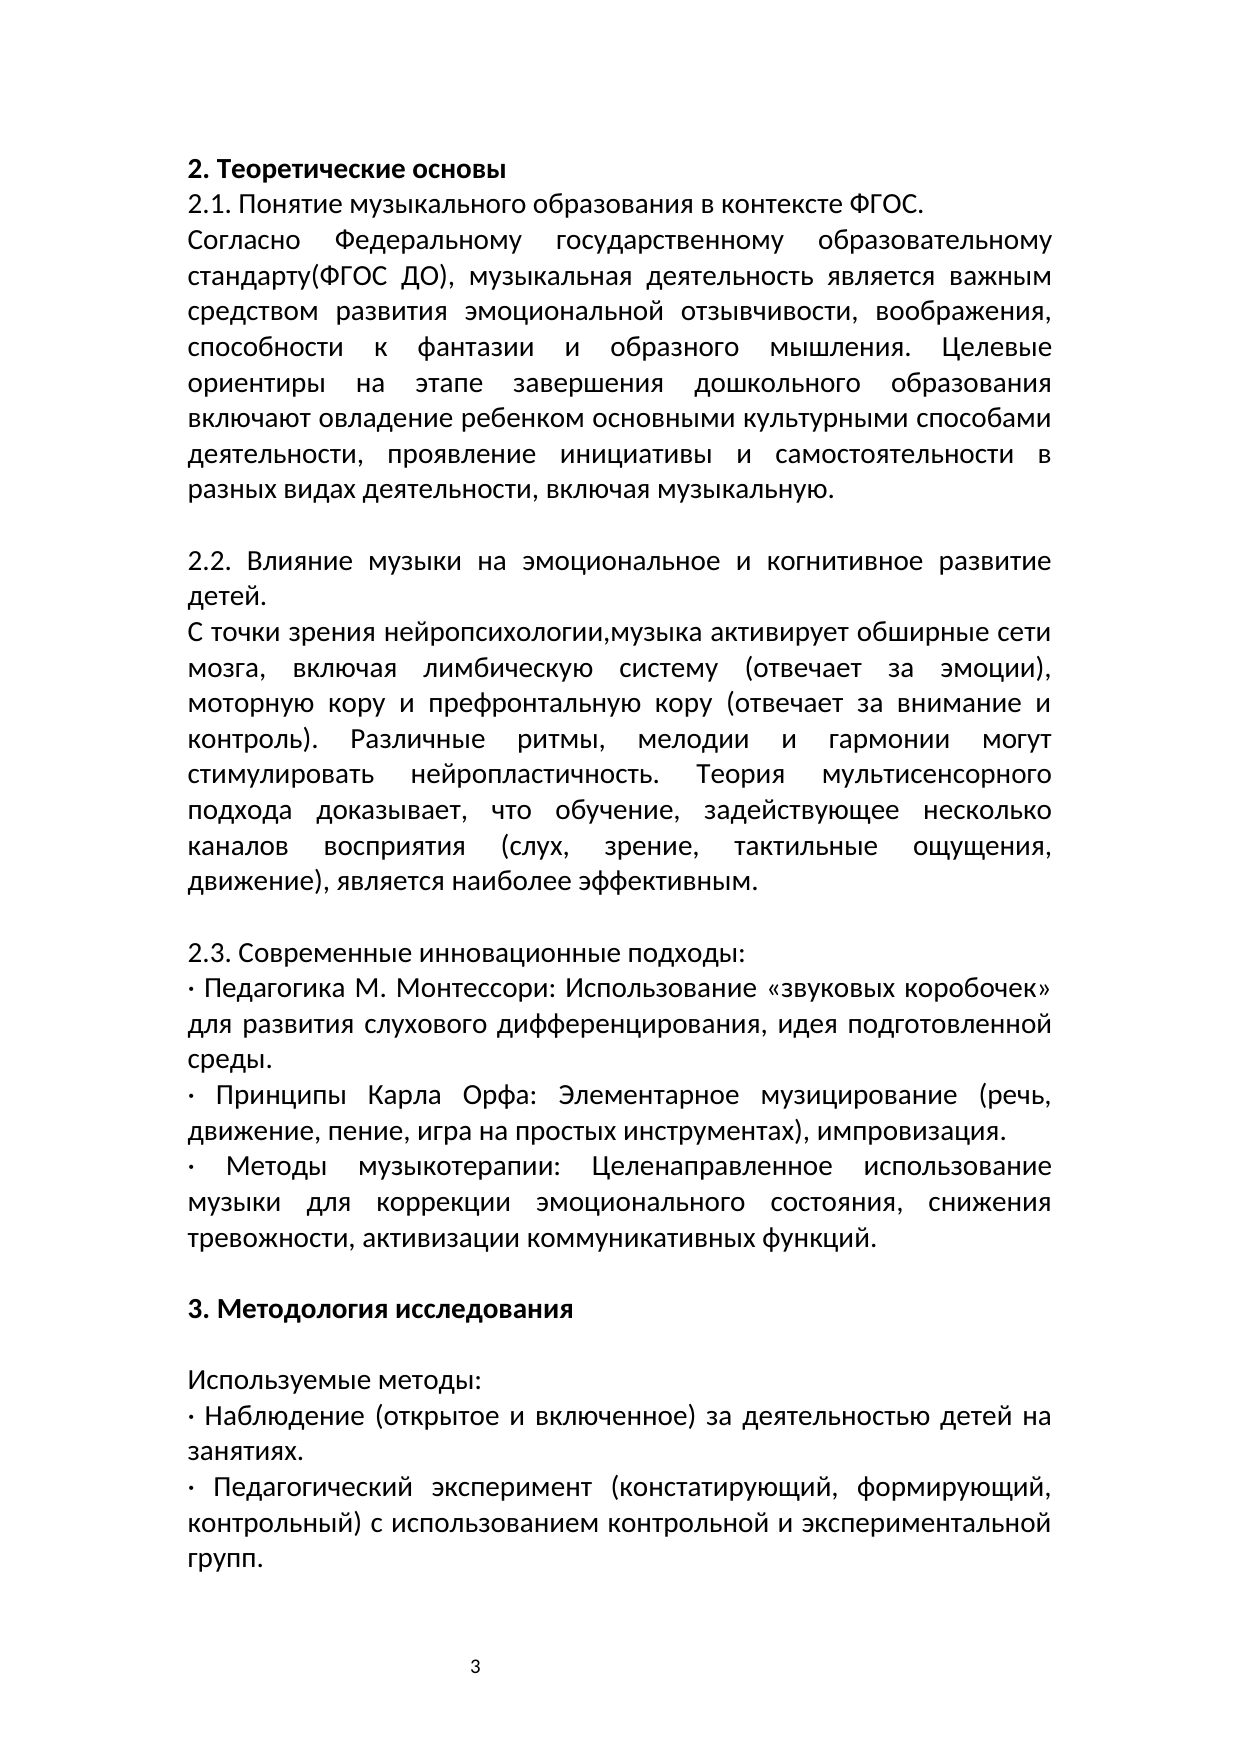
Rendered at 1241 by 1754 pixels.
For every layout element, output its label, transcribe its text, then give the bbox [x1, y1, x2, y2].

text Используемые методы: [187, 1361, 1053, 1397]
text · Педагогический эксперимент (констатирующий, формирующий, контрольный) с использованием контрольной и экспериментальной групп. [187, 1468, 1053, 1575]
text · Методы музыкотерапии: Целенаправленное использование музыки для коррекции эмоционального состояния, снижения тревожности, активизации коммуникативных функций. [187, 1147, 1053, 1254]
text · Наблюдение (открытое и включенное) за деятельностью детей на занятиях. [187, 1397, 1053, 1468]
text 2.2. Влияние музыки на эмоциональное и когнитивное развитие детей. [187, 542, 1053, 613]
text 2.3. Современные инновационные подходы: [187, 934, 1053, 969]
text · Педагогика М. Монтессори: Использование «звуковых коробочек» для развития слухового дифференцирования, идея подготовленной среды. [187, 969, 1053, 1076]
text 2.1. Понятие музыкального образования в контексте ФГОС. [187, 186, 1053, 221]
text Согласно Федеральному государственному образовательному стандарту(ФГОС ДО), музыкальная деятельность является важным средством развития эмоциональной отзывчивости, воображения, способности к фантазии и образного мышления. Целевые ориентиры на этапе завершения дошкольного образования включают овладение ребенком основными культурными способами деятельности, проявление инициативы и самостоятельности в разных видах деятельности, включая музыкальную. [187, 221, 1053, 506]
text · Принципы Карла Орфа: Элементарное музицирование (речь, движение, пение, игра на простых инструментах), импровизация. [187, 1076, 1053, 1147]
text С точки зрения нейропсихологии,музыка активирует обширные сети мозга, включая лимбическую систему (отвечает за эмоции), моторную кору и префронтальную кору (отвечает за внимание и контроль). Различные ритмы, мелодии и гармонии могут стимулировать нейропластичность. Теория мультисенсорного подхода доказывает, что обучение, задействующее несколько каналов восприятия (слух, зрение, тактильные ощущения, движение), является наиболее эффективным. [187, 613, 1053, 898]
text 2. Теоретические основы [187, 150, 1053, 186]
text 3. Методология исследования [187, 1290, 1053, 1326]
